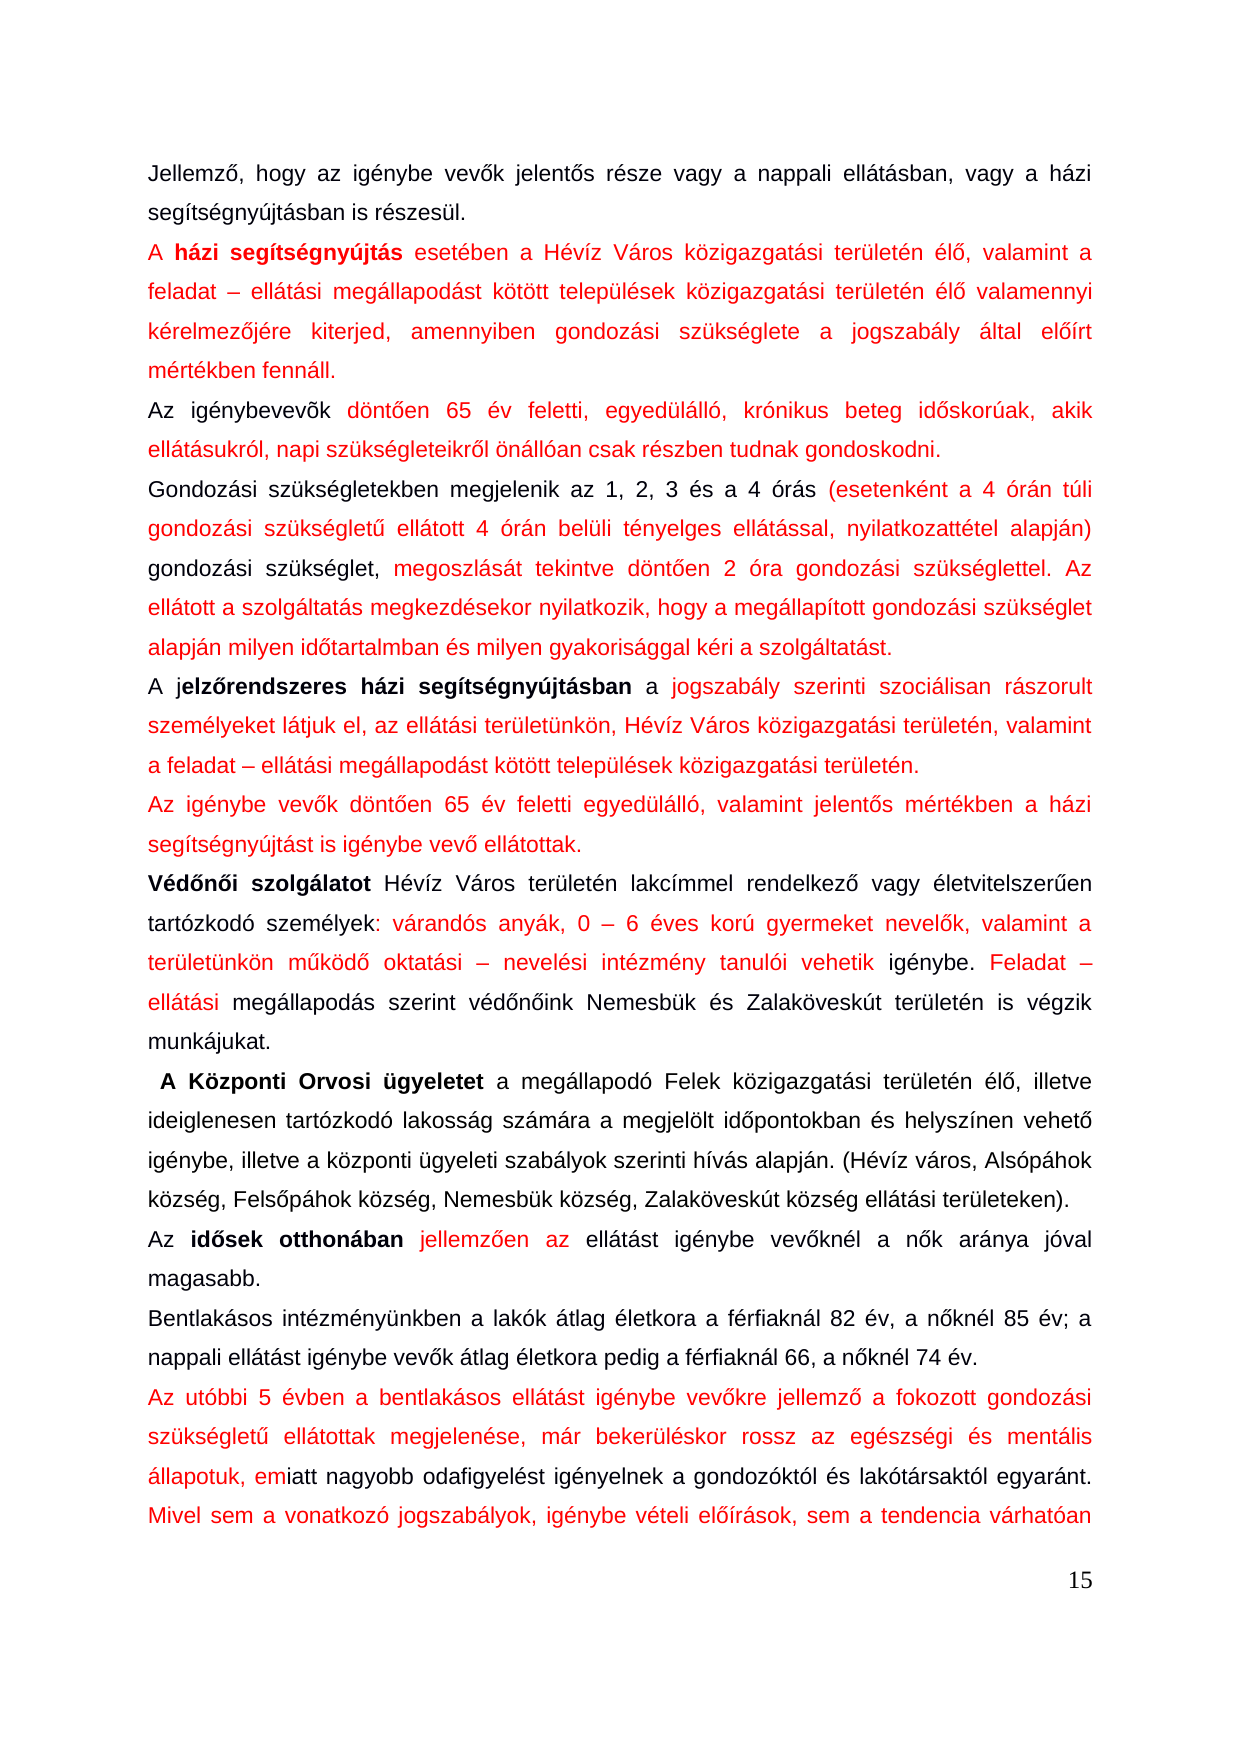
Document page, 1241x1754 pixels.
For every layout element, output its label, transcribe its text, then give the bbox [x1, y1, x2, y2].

text Az igénybevevõk döntően 65 év feletti, egyedülálló, krónikus beteg időskorúak, akik ellátásukról, napi szükségleteikről önállóan csak részben tudnak gondoskodni. [148, 397, 1093, 462]
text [148, 1384, 1093, 1528]
text Bentlakásos intézményünkben a lakók átlag életkora a férfiaknál 82 év, a nőknél 85 év; a nappali ellátást igénybe vevők átlag életkora pedig a férfiaknál 66, a nőknél 74 év. [148, 1305, 1093, 1371]
text Az idősek otthonában jellemzően az ellátást igénybe vevőknél a nők aránya jóval magasabb. [148, 1226, 1093, 1292]
text A jelzőrendszeres házi segítségnyújtásban a jogszabály szerinti szociálisan rászorult személyeket látjuk el, az ellátási területünkön, Hévíz Város közigazgatási területén, valamint a feladat – ellátási megállapodást kötött települések közigazgatási területén. [148, 673, 1093, 778]
text Gondozási szükségletekben megjelenik az 1, 2, 3 és a 4 órás (esetenként a 4 órán túli gondozási szükségletű ellátott 4 órán belüli tényelges ellátással, nyilatkozattétel alapján) gondozási szükséglet, megoszlását tekintve döntően 2 óra gondozási szükséglettel. Az ellátott a szolgáltatás megkezdésekor nyilatkozik, hogy a megállapított gondozási szükséglet alapján milyen időtartalmban és milyen gyakorisággal kéri a szolgáltatást. [148, 476, 1093, 660]
text A házi segítségnyújtás esetében a Hévíz Város közigazgatási területén élő, valamint a feladat – ellátási megállapodást kötött települések közigazgatási területén élő valamennyi kérelmezőjére kiterjed, amennyiben gondozási szükséglete a jogszabály által előírt mértékben fennáll. [148, 239, 1093, 383]
text Védőnői szolgálatot Hévíz Város területén lakcímmel rendelkező vagy életvitelszerűen tartózkodó személyek: várandós anyák, 0 – 6 éves korú gyermeket nevelők, valamint a területünkön működő oktatási – nevelési intézmény tanulói vehetik igénybe. Feladat – ellátási megállapodás szerint védőnőink Nemesbük és Zalaköveskút területén is végzik munkájukat. [148, 870, 1093, 1055]
text Jellemző, hogy az igénybe vevők jelentős része vagy a nappali ellátásban, vagy a házi segítségnyújtásban is részesül. [148, 160, 1093, 226]
text A Központi Orvosi ügyeletet a megállapodó Felek közigazgatási területén élő, illetve ideiglenesen tartózkodó lakosság számára a megjelölt időpontokban és helyszínen vehető igénybe, illetve a központi ügyeleti szabályok szerinti hívás alapján. (Hévíz város, Alsópáhok község, Felsőpáhok község, Nemesbük község, Zalaköveskút község ellátási területeken). [148, 1068, 1093, 1213]
text Az igénybe vevők döntően 65 év feletti egyedülálló, valamint jelentős mértékben a házi segítségnyújtást is igénybe vevő ellátottak. [148, 791, 1093, 857]
